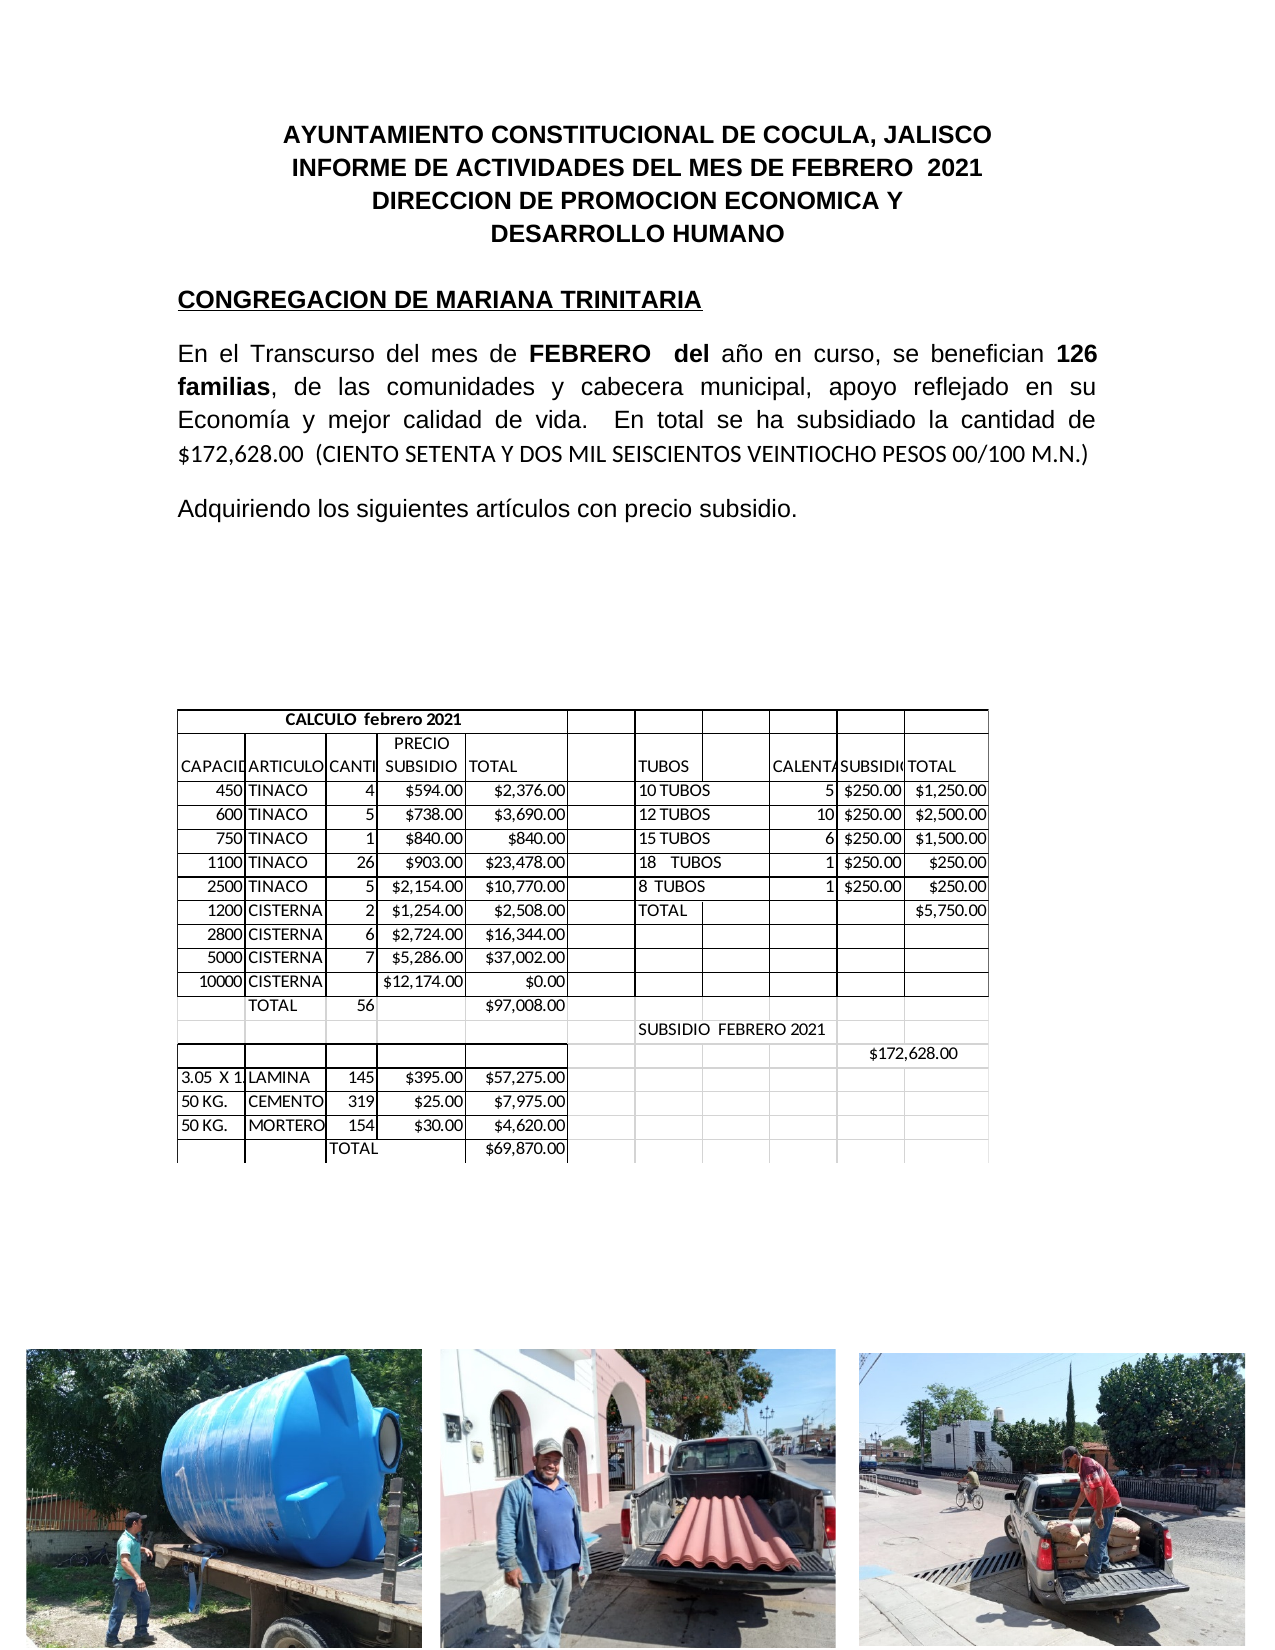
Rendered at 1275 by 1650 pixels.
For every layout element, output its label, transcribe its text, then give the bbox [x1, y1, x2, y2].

text DESARROLLO HUMANO [177, 219, 1098, 248]
picture [25, 1349, 422, 1647]
text AYUNTAMIENTO CONSTITUCIONAL DE COCULA, JALISCO [177, 120, 1098, 149]
text En el Transcurso del mes de FEBRERO del año en curso, se benefician 126 familias, de las comunidades y cabecera municipal, apoyo reflejado en su Economía y mejor calidad de vida. En total se ha subsidiado la cantidad de $172,628.00 (CIENTO SETENTA Y DOS MIL SEISCIENTOS VEINTIOCHO PESOS 00/100 M.N.) [177, 339, 1098, 469]
text INFORME DE ACTIVIDADES DEL MES DE FEBRERO 2021 [177, 153, 1098, 182]
text CONGREGACION DE MARIANA TRINITARIA [177, 285, 1098, 314]
text DIRECCION DE PROMOCION ECONOMICA Y [177, 186, 1098, 215]
picture [857, 1353, 1245, 1644]
text Adquiriendo los siguientes artículos con precio subsidio. [177, 494, 1098, 523]
picture [438, 1349, 836, 1647]
